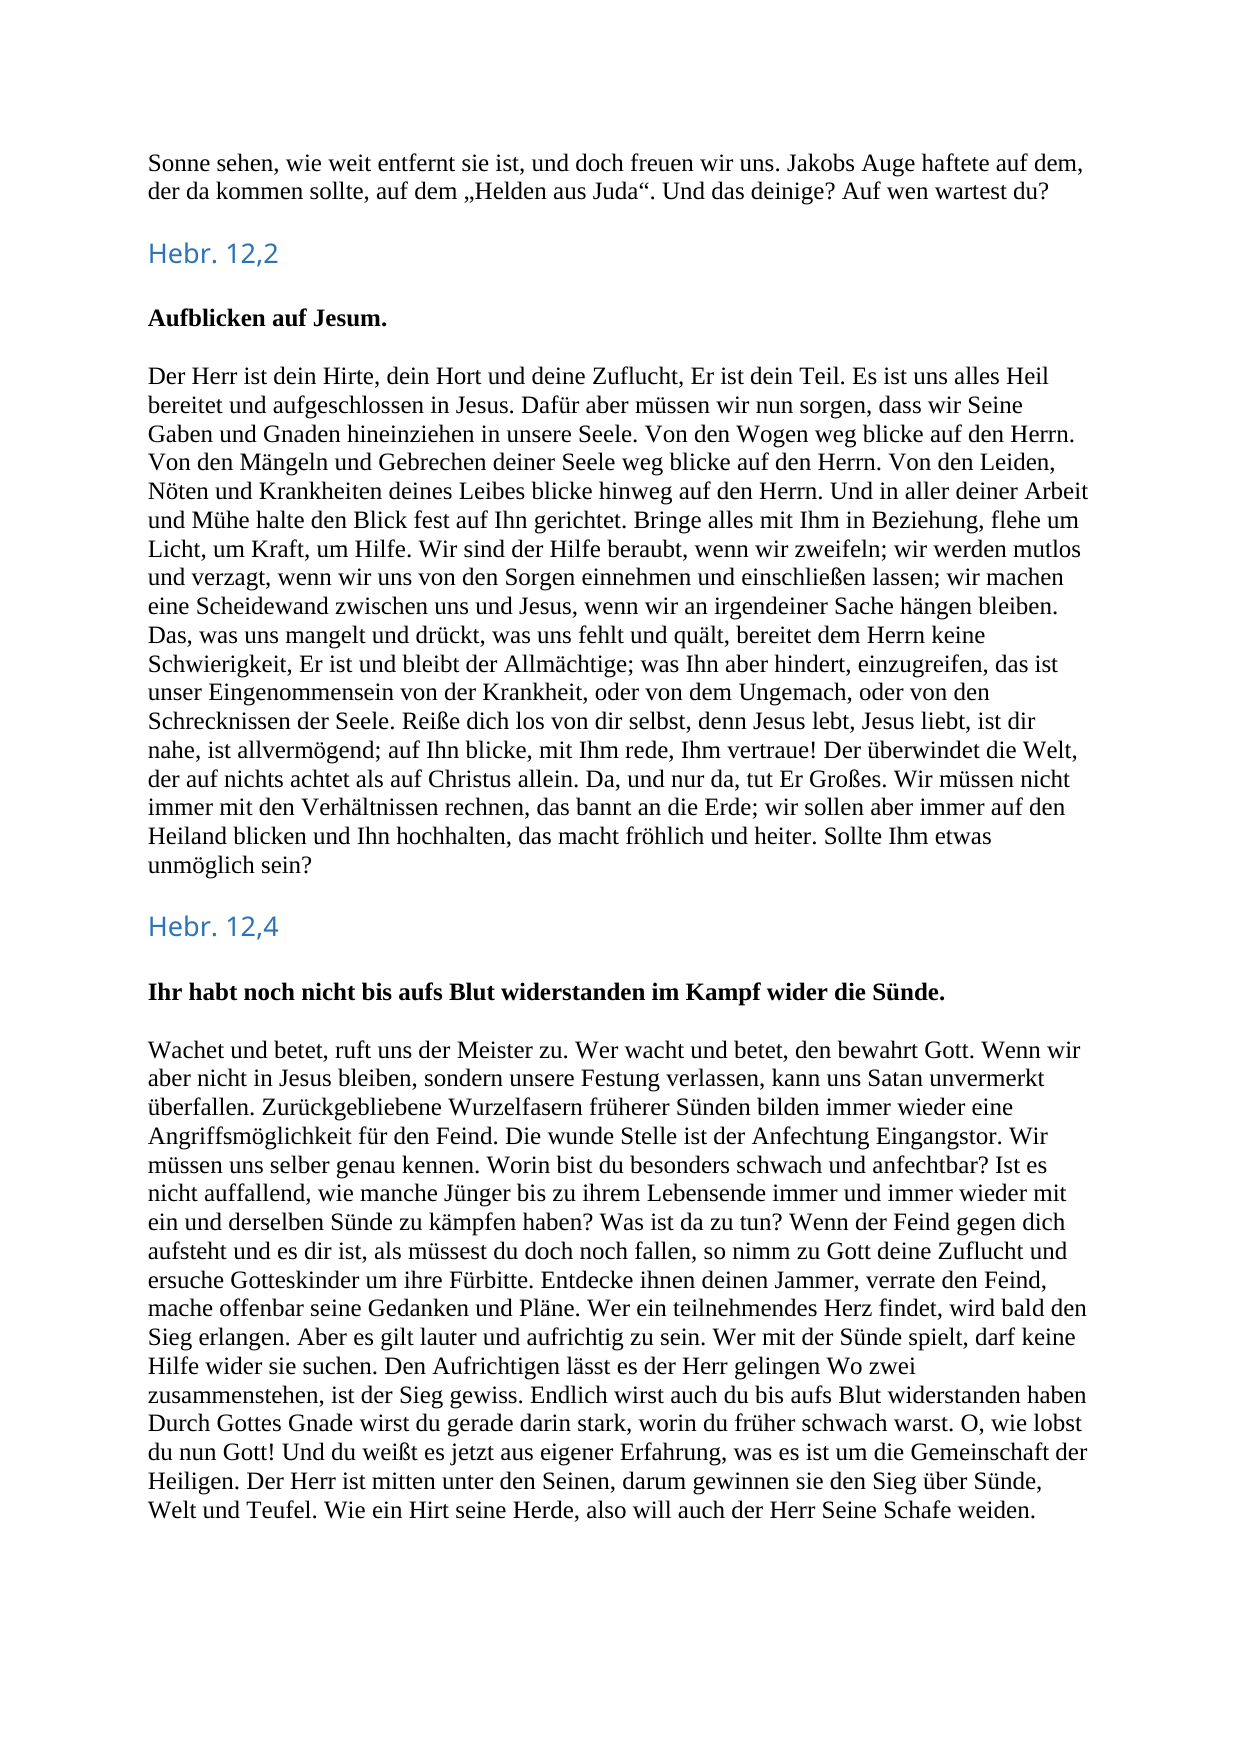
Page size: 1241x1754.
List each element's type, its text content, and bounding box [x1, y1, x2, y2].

text Aufblicken auf Jesum. [148, 303, 1093, 332]
subtitle Hebr. 12,4 [148, 908, 1093, 945]
text Der Herr ist dein Hirte, dein Hort und deine Zuflucht, Er ist dein Teil. Es ist uns alles Heil bereitet und aufgeschlossen in Jesus. Dafür aber müssen wir nun sorgen, dass wir Seine Gaben und Gnaden hineinziehen in unsere Seele. Von den Wogen weg blicke auf den Herrn. Von den Mängeln und Gebrechen deiner Seele weg blicke auf den Herrn. Von den Leiden, Nöten und Krankheiten deines Leibes blicke hinweg auf den Herrn. Und in aller deiner Arbeit und Mühe halte den Blick fest auf Ihn gerichtet. Bringe alles mit Ihm in Beziehung, flehe um Licht, um Kraft, um Hilfe. Wir sind der Hilfe beraubt, wenn wir zweifeln; wir werden mutlos und verzagt, wenn wir uns von den Sorgen einnehmen und einschließen lassen; wir machen eine Scheidewand zwischen uns und Jesus, wenn wir an irgendeiner Sache hängen bleiben. Das, was uns mangelt und drückt, was uns fehlt und quält, bereitet dem Herrn keine Schwierigkeit, Er ist und bleibt der Allmächtige; was Ihn aber hindert, einzugreifen, das ist unser Eingenommensein von der Krankheit, oder von dem Ungemach, oder von den Schrecknissen der Seele. Reiße dich los von dir selbst, denn Jesus lebt, Jesus liebt, ist dir nahe, ist allvermögend; auf Ihn blicke, mit Ihm rede, Ihm vertraue! Der überwindet die Welt, der auf nichts achtet als auf Christus allein. Da, und nur da, tut Er Großes. Wir müssen nicht immer mit den Verhältnissen rechnen, das bannt an die Erde; wir sollen aber immer auf den Heiland blicken und Ihn hochhalten, das macht fröhlich und heiter. Sollte Ihm etwas unmöglich sein? [148, 361, 1093, 879]
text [148, 148, 1093, 205]
subtitle Hebr. 12,2 [148, 234, 1093, 271]
text Ihr habt noch nicht bis aufs Blut widerstanden im Kampf wider die Sünde. [148, 977, 1093, 1006]
text Wachet und betet, ruft uns der Meister zu. Wer wacht und betet, den bewahrt Gott. Wenn wir aber nicht in Jesus bleiben, sondern unsere Festung verlassen, kann uns Satan unvermerkt überfallen. Zurückgebliebene Wurzelfasern früherer Sünden bilden immer wieder eine Angriffsmöglichkeit für den Feind. Die wunde Stelle ist der Anfechtung Eingangstor. Wir müssen uns selber genau kennen. Worin bist du besonders schwach und anfechtbar? Ist es nicht auffallend, wie manche Jünger bis zu ihrem Lebensende immer und immer wieder mit ein und derselben Sünde zu kämpfen haben? Was ist da zu tun? Wenn der Feind gegen dich aufsteht und es dir ist, als müssest du doch noch fallen, so nimm zu Gott deine Zuflucht und ersuche Gotteskinder um ihre Fürbitte. Entdecke ihnen deinen Jammer, verrate den Feind, mache offenbar seine Gedanken und Pläne. Wer ein teilnehmendes Herz findet, wird bald den Sieg erlangen. Aber es gilt lauter und aufrichtig zu sein. Wer mit der Sünde spielt, darf keine Hilfe wider sie suchen. Den Aufrichtigen lässt es der Herr gelingen Wo zwei zusammenstehen, ist der Sieg gewiss. Endlich wirst auch du bis aufs Blut widerstanden haben Durch Gottes Gnade wirst du gerade darin stark, worin du früher schwach warst. O, wie lobst du nun Gott! Und du weißt es jetzt aus eigener Erfahrung, was es ist um die Gemeinschaft der Heiligen. Der Herr ist mitten unter den Seinen, darum gewinnen sie den Sieg über Sünde, Welt und Teufel. Wie ein Hirt seine Herde, also will auch der Herr Seine Schafe weiden. [148, 1035, 1093, 1523]
